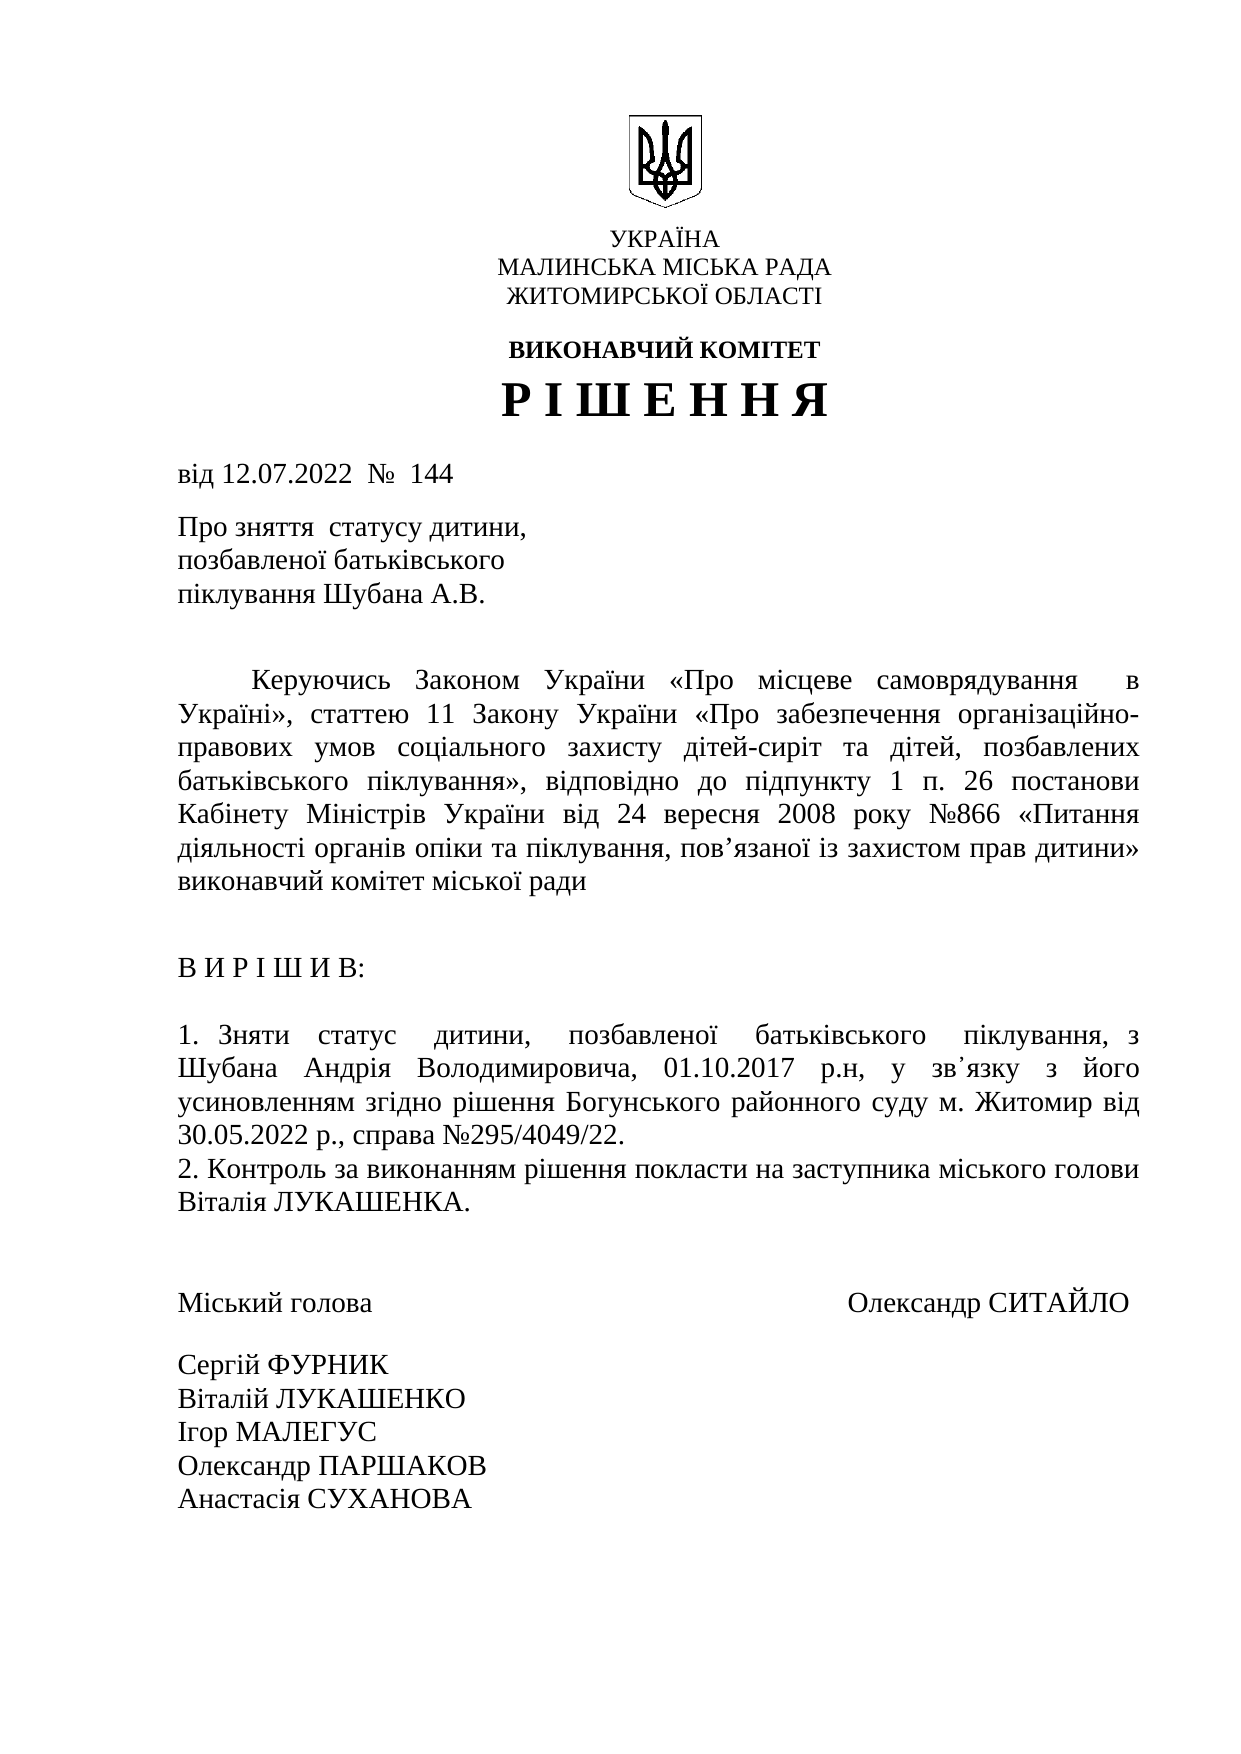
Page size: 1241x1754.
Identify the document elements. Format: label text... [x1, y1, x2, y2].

subtitle Р І Ш Е Н Н Я [177, 370, 1152, 427]
text ВИКОНАВЧИЙ КОМІТЕТ [177, 335, 1152, 364]
text УКРАЇНА [177, 224, 1152, 252]
text МАЛИНСЬКА МІСЬКА РАДА [177, 252, 1152, 281]
text ЖИТОМИРСЬКОЇ ОБЛАСТІ [177, 281, 1152, 310]
table_header Про зняття статусу дитини, позбавленої батьківського піклування Шубана А.В. Керуючись Законом України «Про місцеве самоврядування в Україні», статтею 11 Закону України «Про забезпечення організаційно-правових умов соціального захисту дітей-сиріт та дітей, позбавлених батьківського піклування», відповідно до підпункту 1 п. 26 постанови Кабінету Міністрів України від 24 вересня 2008 року №866 «Питання діяльності органів опіки та піклування, пов’язаної із захистом прав дитини» виконавчий комітет міської ради В И Р І Ш И В: 1. Зняти статус дитини, позбавленої батьківського піклування, з Шубана Андрія Володимировича, 01.10.2017 р.н, у зв᾽язку з його усиновленням згідно рішення Богунського районного суду м. Житомир від 30.05.2022 р., справа №295/4049/22. 2. Контроль за виконанням рішення покласти на заступника міського голови Віталія ЛУКАШЕНКА. Міський голова Олександр СИТАЙЛО Сергій ФУРНИК Віталій ЛУКАШЕНКО Ігор МАЛЕГУС Олександр ПАРШАКОВ Анастасія СУХАНОВА [166, 490, 1152, 1616]
text від 12.07.2022 № 144 [177, 456, 1152, 490]
picture [627, 114, 703, 209]
